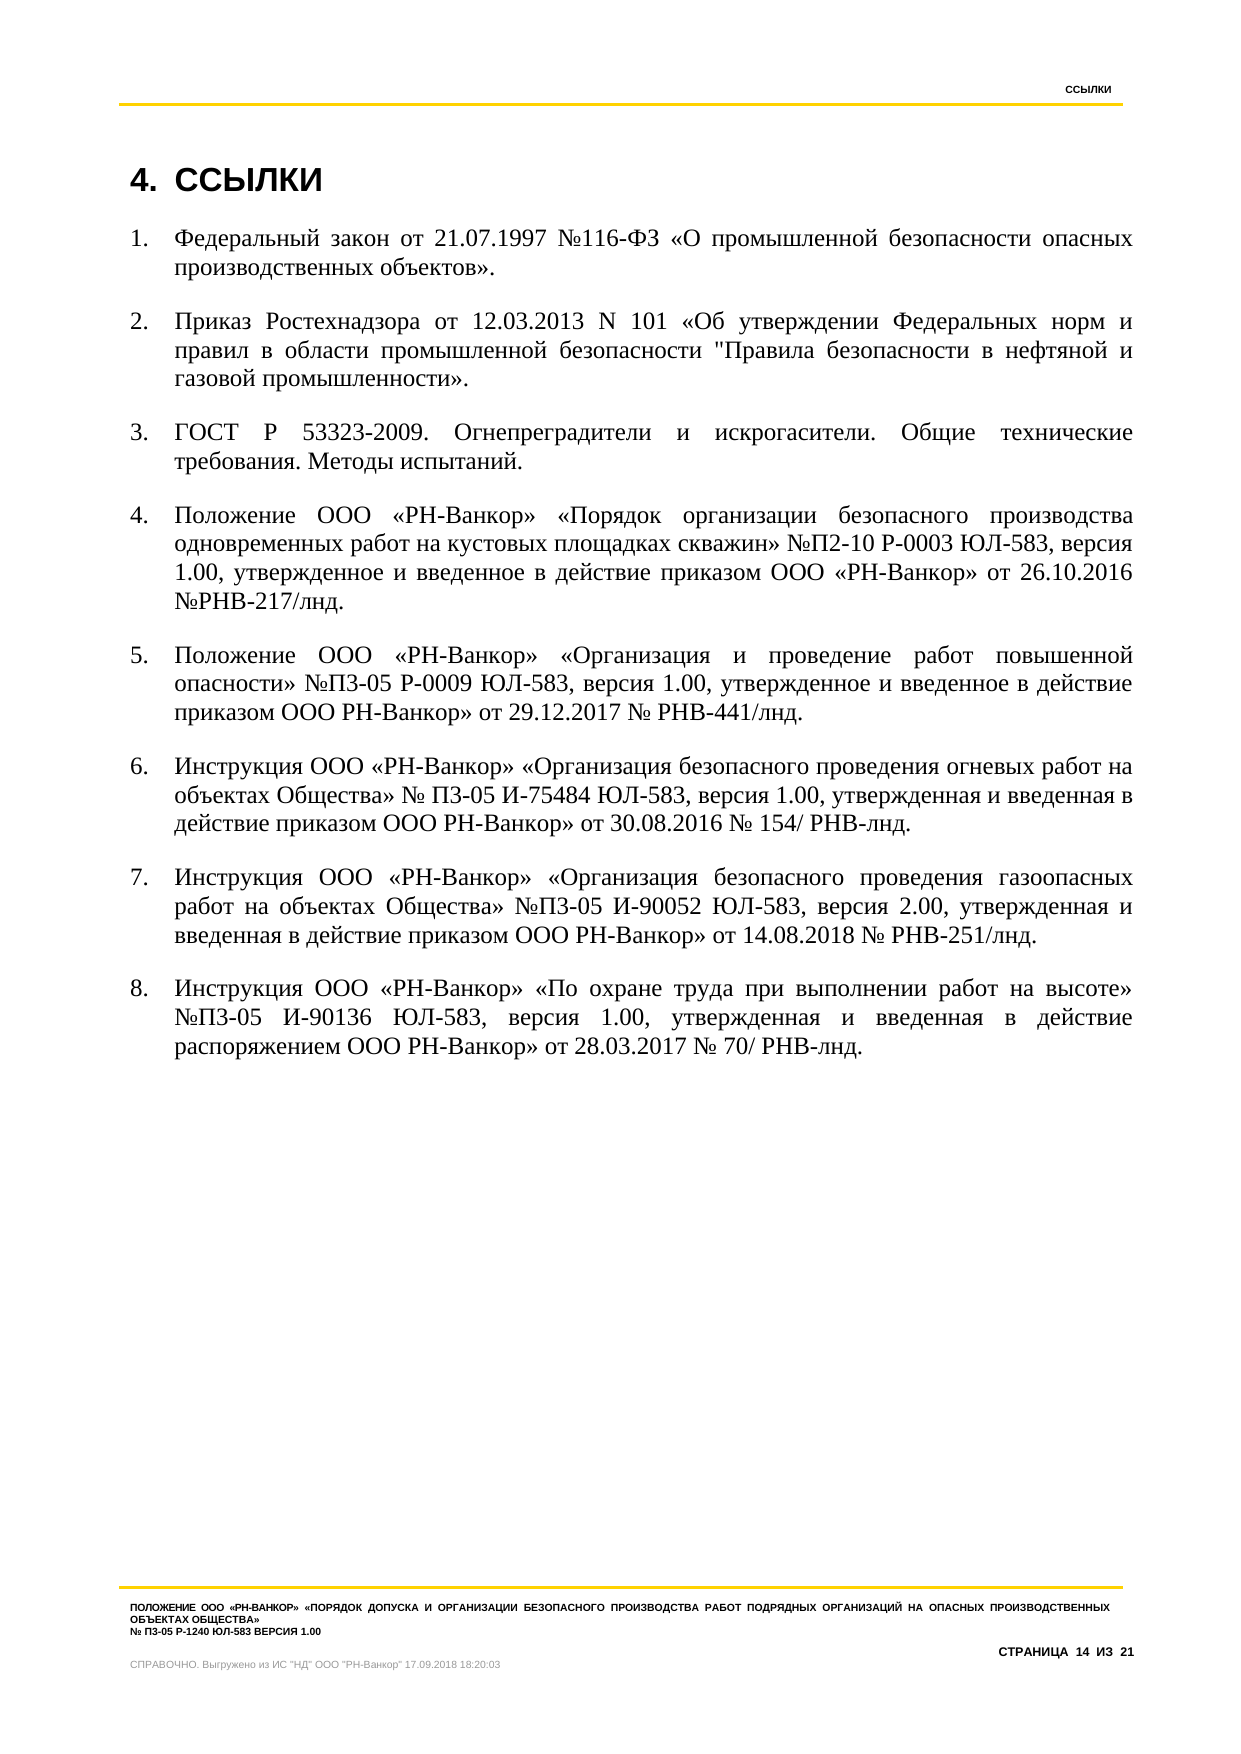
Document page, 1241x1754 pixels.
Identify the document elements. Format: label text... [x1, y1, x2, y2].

list Инструкция ООО «РН-Ванкор» «Организация безопасного проведения огневых работ на объектах Общества» № П3-05 И-75484 ЮЛ-583, версия 1.00, утвержденная и введенная в действие приказом ООО РН-Ванкор» от 30.08.2016 № 154/ РНВ-лнд. [130, 751, 1134, 837]
list Инструкция ООО «РН-Ванкор» «По охране труда при выполнении работ на высоте» №П3-05 И-90136 ЮЛ-583, версия 1.00, утвержденная и введенная в действие распоряжением ООО РН-Ванкор» от 28.03.2017 № 70/ РНВ-лнд. [130, 973, 1134, 1060]
subtitle 4. ссылки [130, 160, 1134, 198]
list Инструкция ООО «РН-Ванкор» «Организация безопасного проведения газоопасных работ на объектах Общества» №П3-05 И-90052 ЮЛ-583, версия 2.00, утвержденная и введенная в действие приказом ООО РН-Ванкор» от 14.08.2018 № РНВ-251/лнд. [130, 862, 1134, 948]
list Приказ Ростехнадзора от 12.03.2013 N 101 «Об утверждении Федеральных норм и правил в области промышленной безопасности "Правила безопасности в нефтяной и газовой промышленности». [130, 306, 1134, 392]
list ГОСТ Р 53323-2009. Огнепреградители и искрогасители. Общие технические требования. Методы испытаний. [130, 417, 1134, 475]
list Положение ООО «РН-Ванкор» «Организация и проведение работ повышенной опасности» №П3-05 Р-0009 ЮЛ-583, версия 1.00, утвержденное и введенное в действие приказом ООО РН-Ванкор» от 29.12.2017 № РНВ-441/лнд. [130, 640, 1134, 726]
list Положение ООО «РН-Ванкор» «Порядок организации безопасного производства одновременных работ на кустовых площадках скважин» №П2-10 Р-0003 ЮЛ-583, версия 1.00, утвержденное и введенное в действие приказом ООО «РН-Ванкор» от 26.10.2016 №РНВ-217/лнд. [130, 500, 1134, 615]
list Федеральный закон от 21.07.1997 №116-ФЗ «О промышленной безопасности опасных производственных объектов». [130, 223, 1134, 281]
